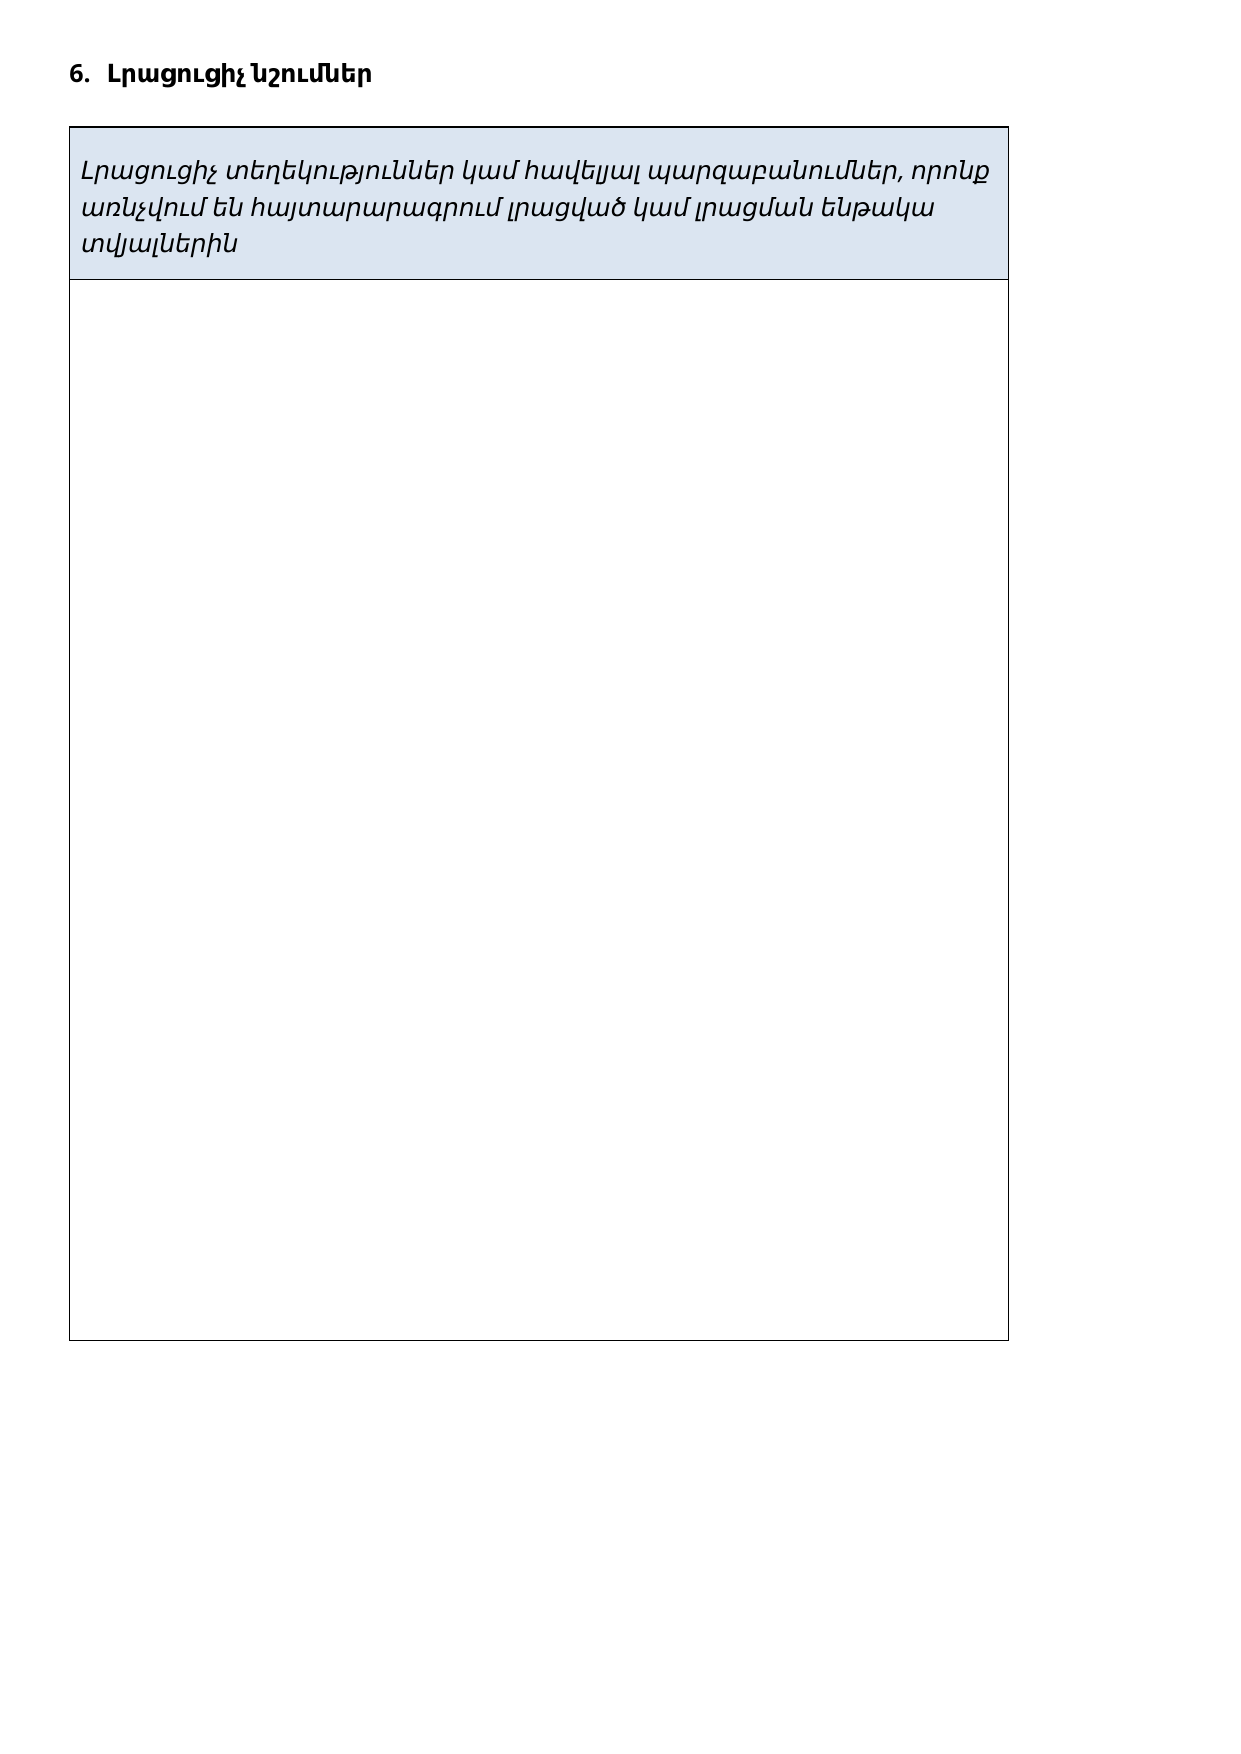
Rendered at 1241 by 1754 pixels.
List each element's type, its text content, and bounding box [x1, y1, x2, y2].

table_header Լրացուցիչ տեղեկություններ կամ հավելյալ պարզաբանումներ, որոնք առնչվում են հայտարարագրում լրացված կամ լրացման ենթակա տվյալներին [70, 128, 1008, 279]
list Լրացուցիչ նշումներ [69, 56, 1152, 89]
table_cell [70, 280, 1008, 1340]
